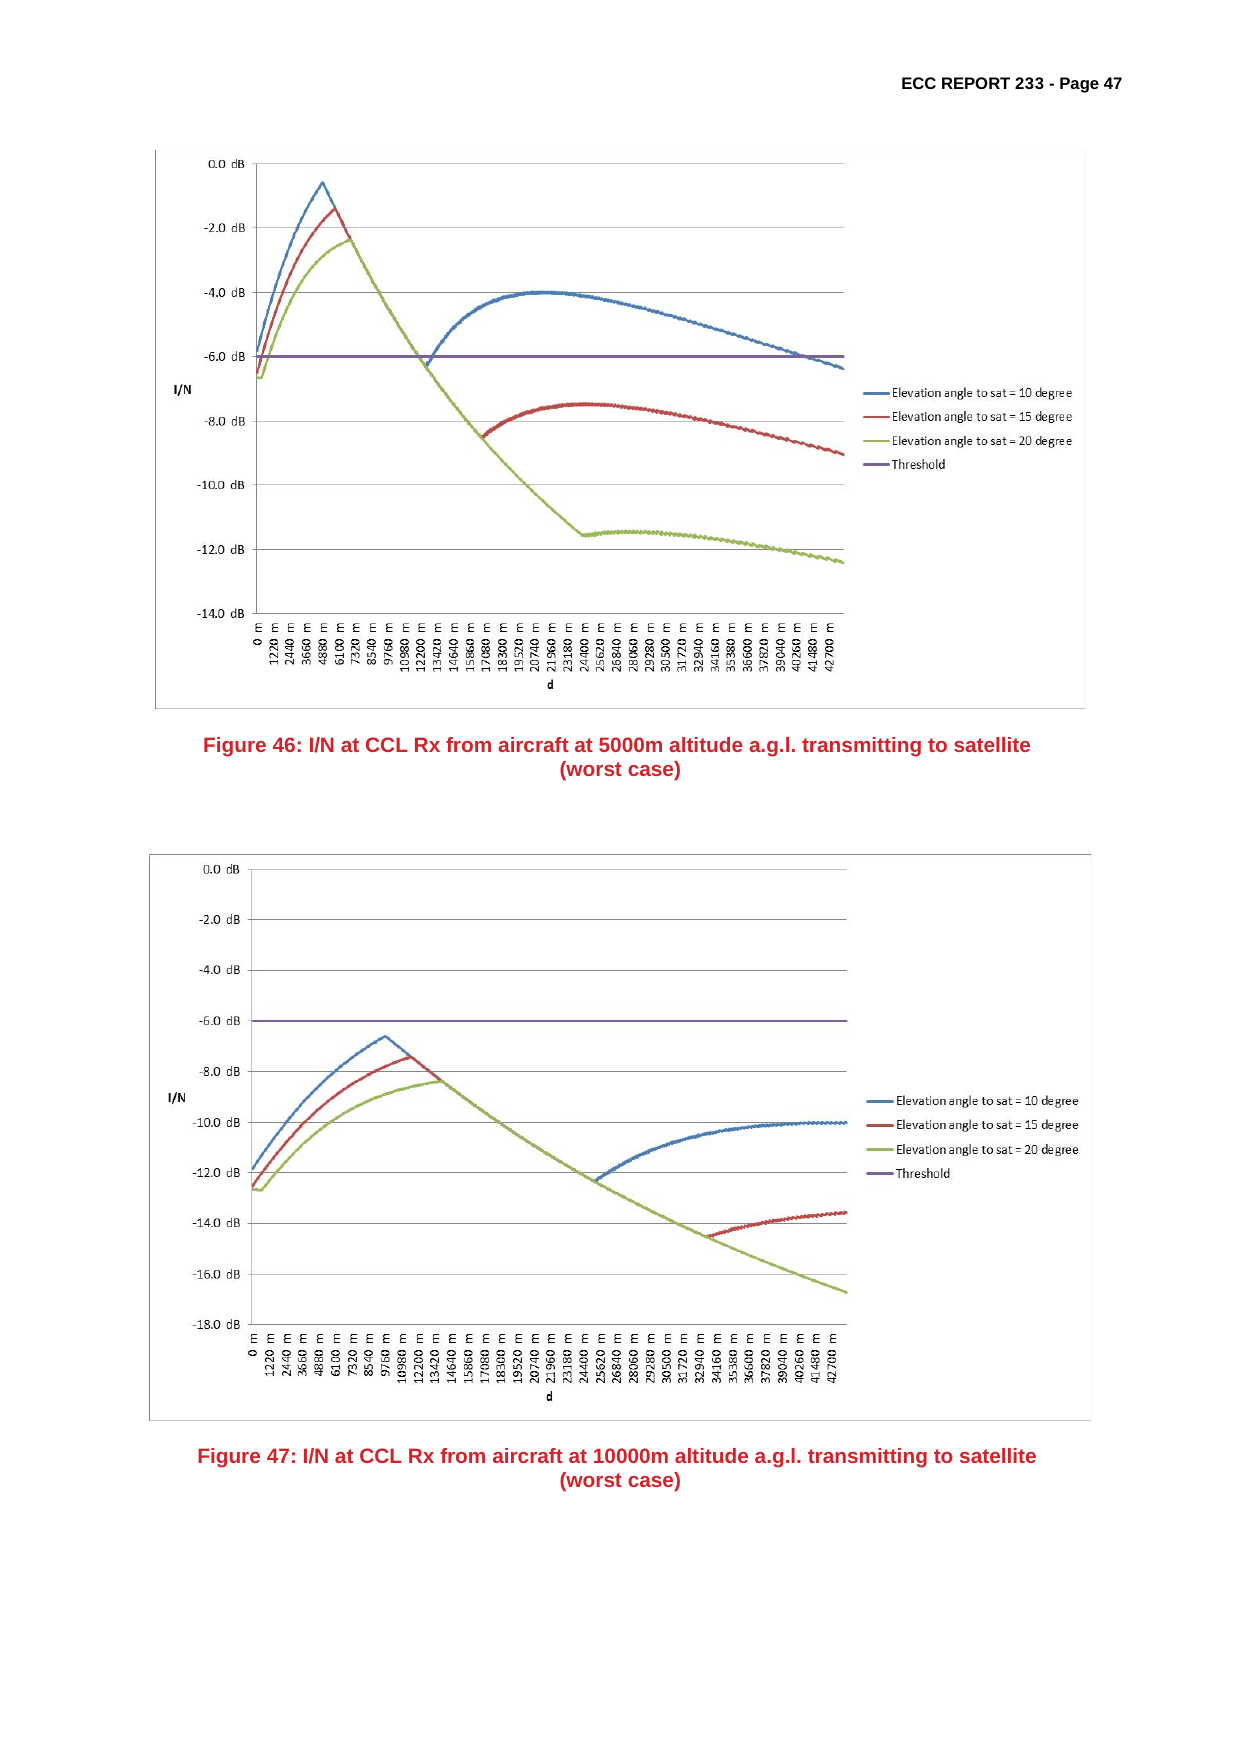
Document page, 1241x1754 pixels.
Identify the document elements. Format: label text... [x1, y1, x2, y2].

text Figure 46: I/N at CCL Rx from aircraft at 5000m altitude a.g.l. transmitting to satellite (worst case) [118, 733, 1122, 781]
picture [149, 854, 1092, 1421]
text Figure 47: I/N at CCL Rx from aircraft at 10000m altitude a.g.l. transmitting to satellite (worst case) [118, 1444, 1122, 1492]
picture [155, 150, 1085, 709]
